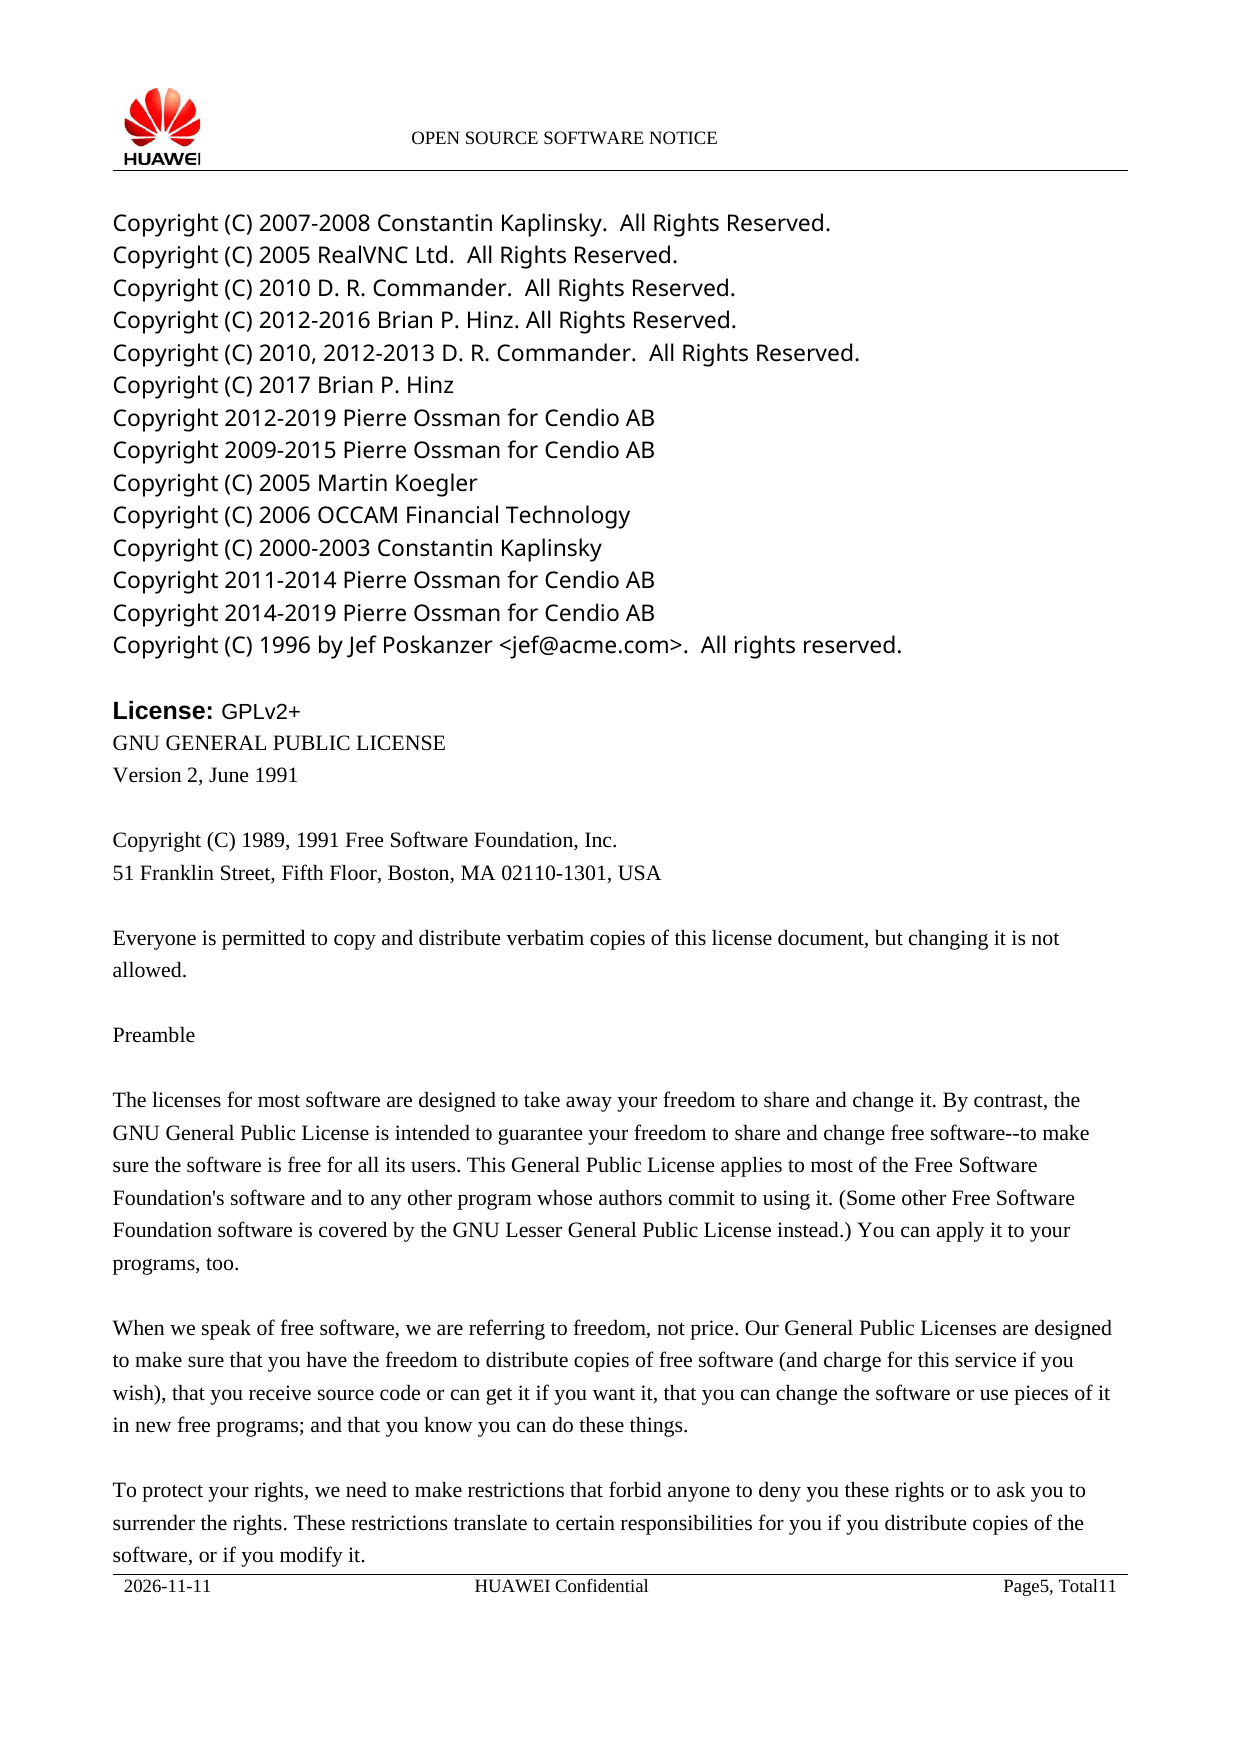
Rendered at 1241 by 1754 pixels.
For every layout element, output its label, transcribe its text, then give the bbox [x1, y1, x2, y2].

text License: GPLv2+ [112, 694, 1128, 726]
picture [124, 88, 201, 165]
